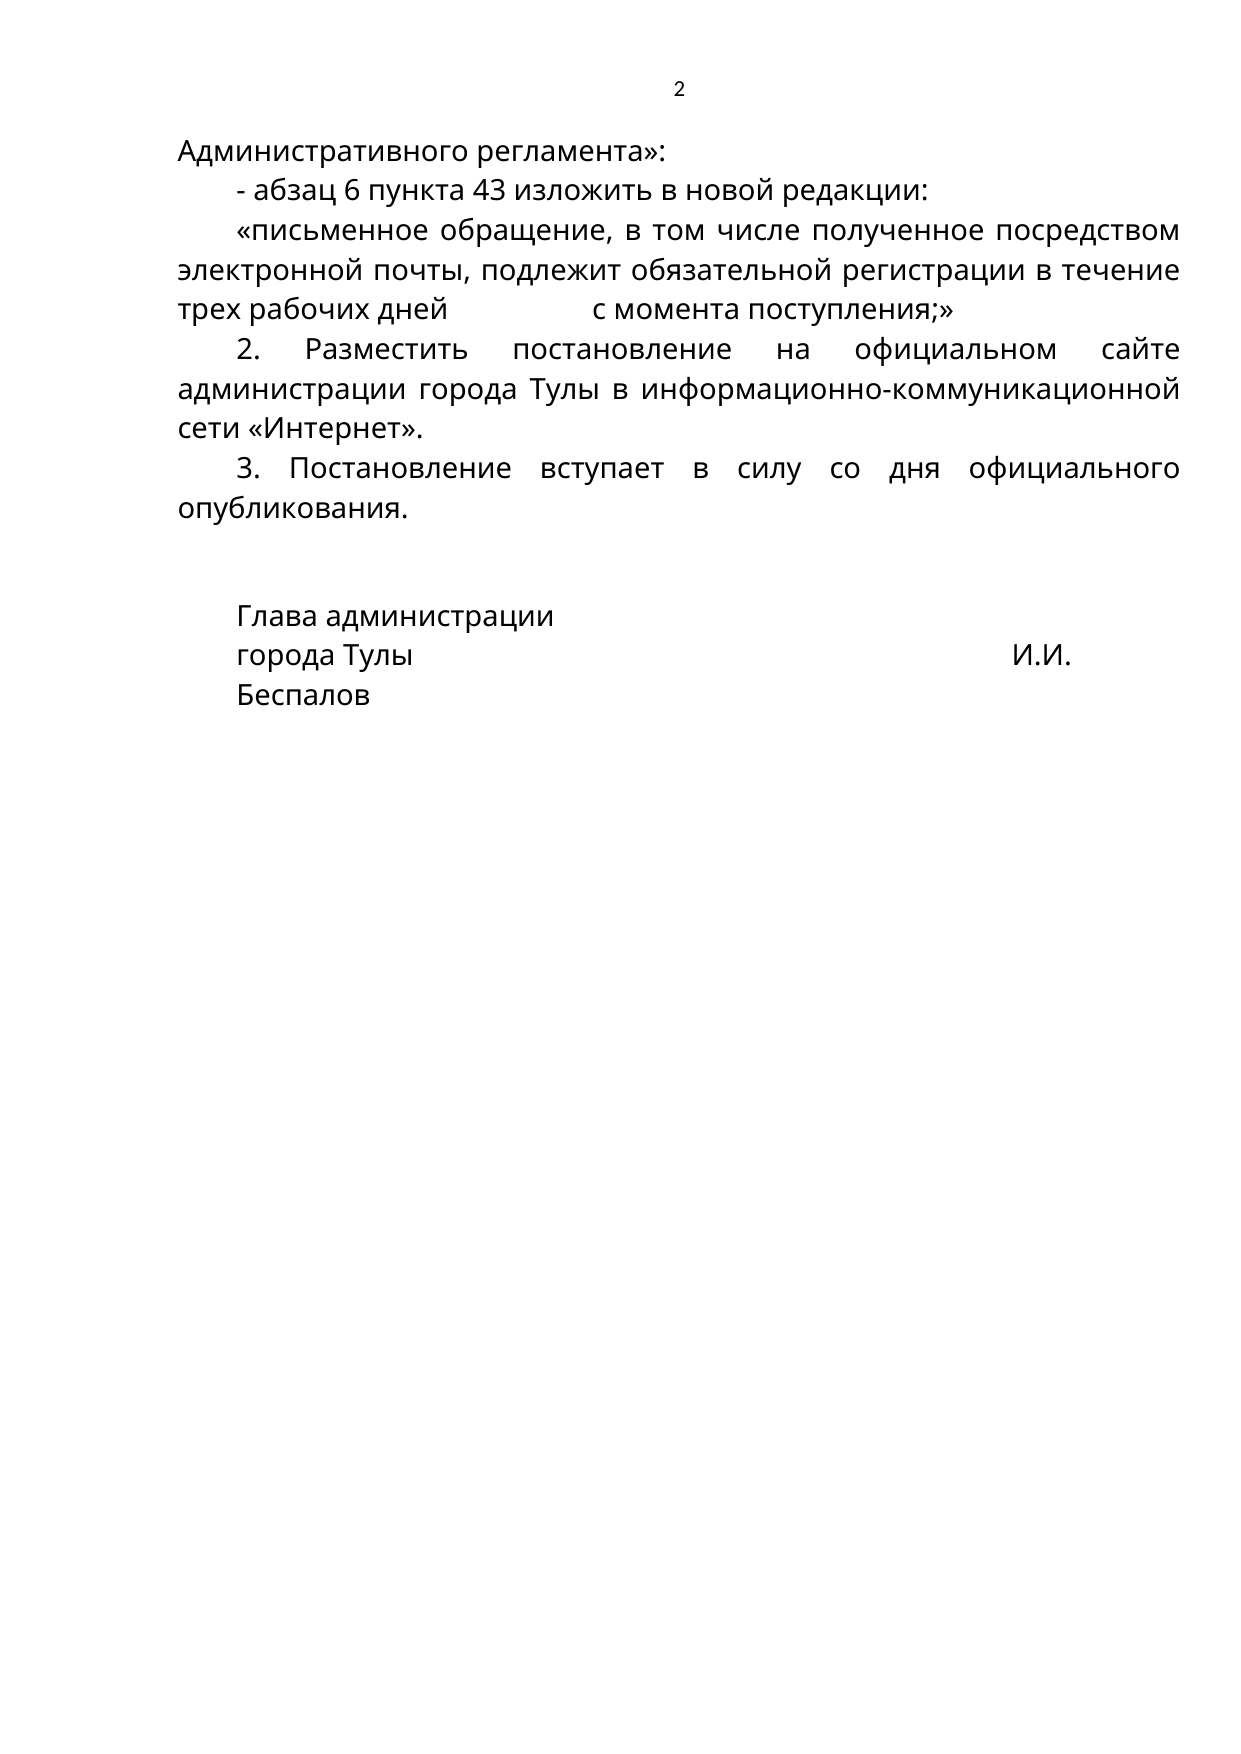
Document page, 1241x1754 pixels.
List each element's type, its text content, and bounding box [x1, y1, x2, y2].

text города Тулы И.И. Беспалов [236, 634, 1181, 714]
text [177, 130, 1181, 169]
text Глава администрации [236, 595, 1181, 634]
text «письменное обращение, в том числе полученное посредством электронной почты, подлежит обязательной регистрации в течение трех рабочих дней с момента поступления;» [177, 209, 1181, 328]
text 2. Разместить постановление на официальном сайте администрации города Тулы в информационно-коммуникационной сети «Интернет». [177, 328, 1181, 447]
text 3. Постановление вступает в силу со дня официального опубликования. [177, 447, 1181, 527]
text - абзац 6 пункта 43 изложить в новой редакции: [177, 169, 1181, 209]
